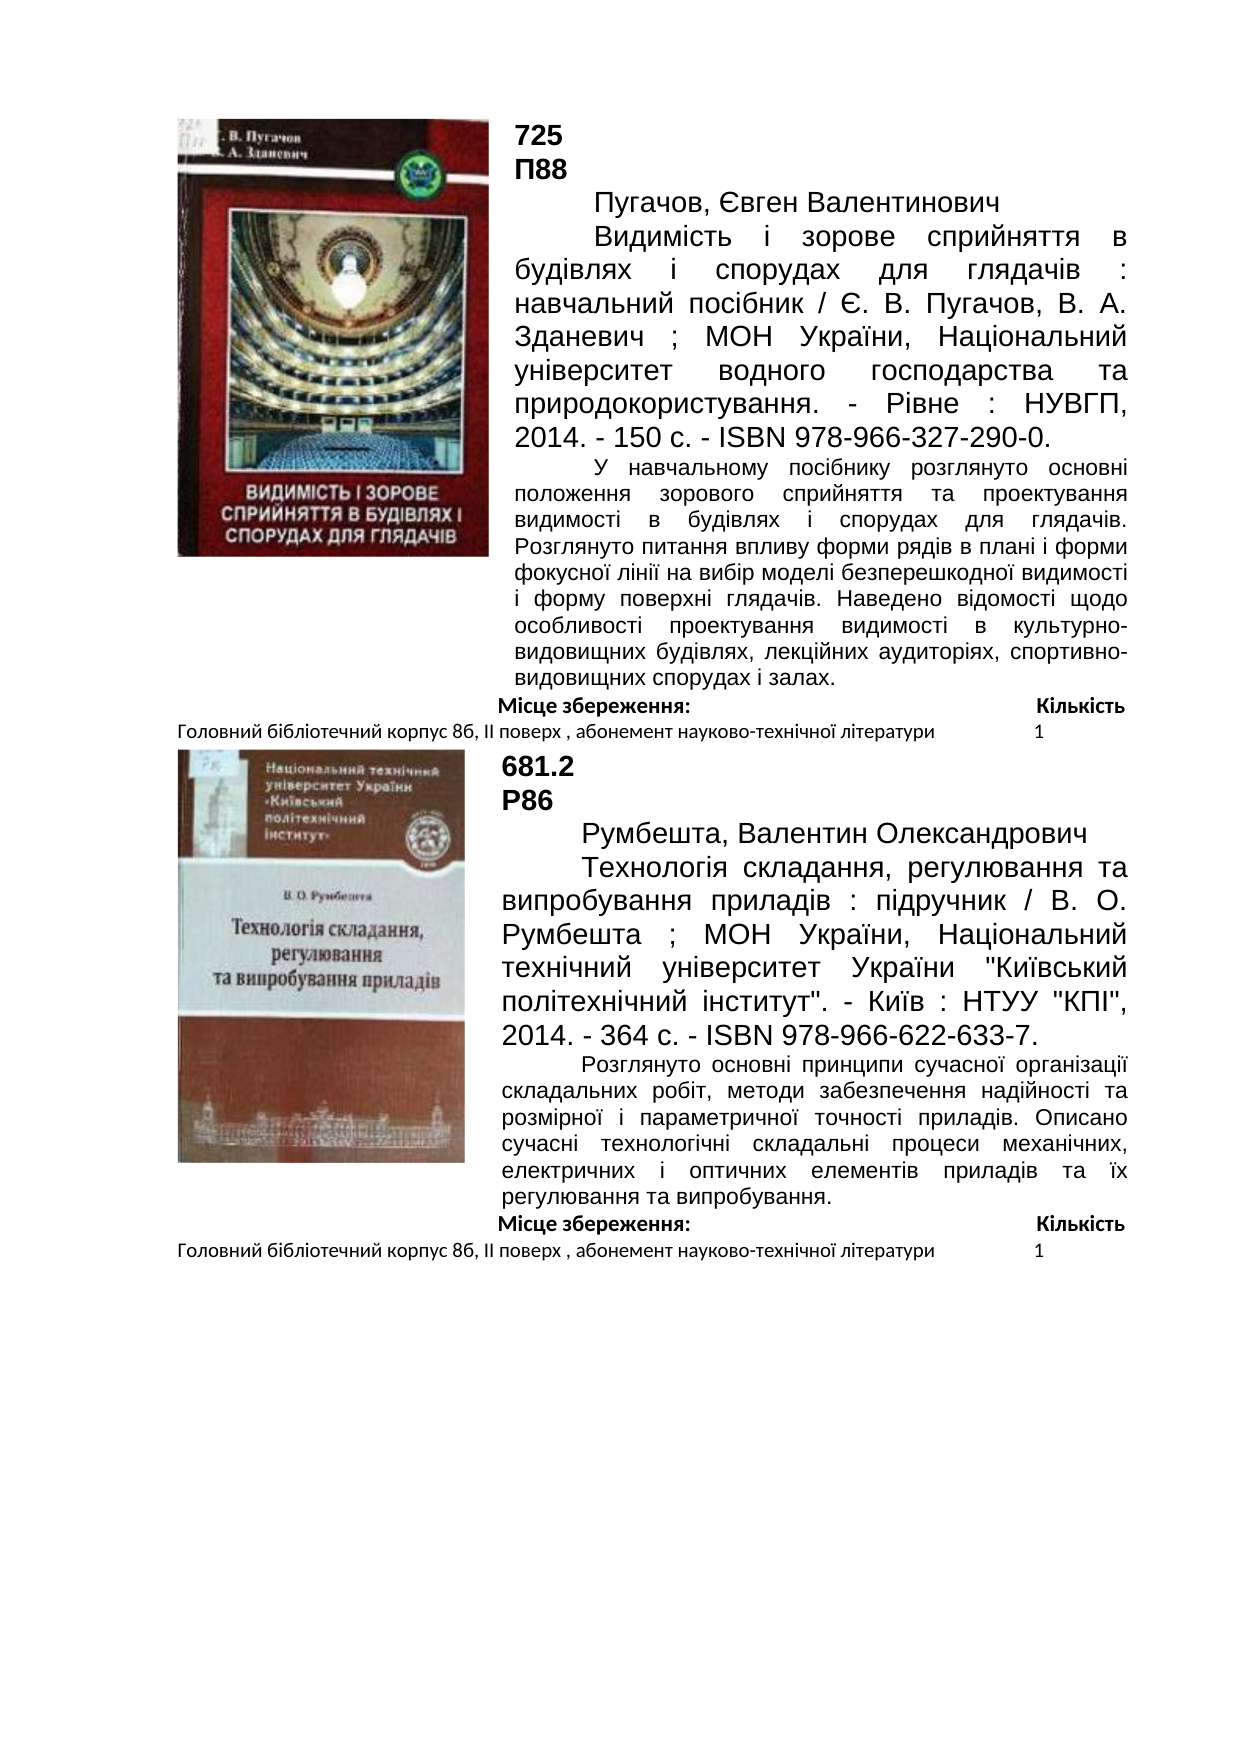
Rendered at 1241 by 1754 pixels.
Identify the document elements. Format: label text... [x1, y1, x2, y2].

table_cell Головний бібліотечний корпус 8б, II поверх , абонемент науково-технічної літератури [166, 1237, 1022, 1263]
picture [178, 119, 488, 556]
table_cell Кількість [1022, 691, 1139, 719]
table_cell Головний бібліотечний корпус 8б, II поверх , абонемент науково-технічної літератури [166, 719, 1022, 744]
table_header [166, 118, 503, 691]
table_cell Місце збереження: [166, 691, 1022, 719]
table_header 681.2 Р86 Румбешта, Валентин Олександрович Технологія складання, регулювання та випробування приладів : підручник / В. О. Румбешта ; МОН України, Національний технічний університет України "Київський політехнічний інститут". - Київ : НТУУ "КПІ", 2014. - 364 с. - ISBN 978-966-622-633-7. Розглянуто основні принципи сучасної організації складальних робіт, методи забезпечення надійності та розмірної і параметричної точності приладів. Описано сучасні технологічні складальні процеси механічних, електричних і оптичних елементів приладів та їх регулювання та випробування. [490, 749, 1139, 1209]
table_cell Кількість [1022, 1209, 1139, 1237]
table_cell 1 [1022, 1237, 1139, 1263]
table_cell 1 [1022, 719, 1139, 744]
table_cell Місце збереження: [166, 1209, 1022, 1237]
table_header 725 П88 Пугачов, Євген Валентинович Видимість і зорове сприйняття в будівлях і спорудах для глядачів : навчальний посібник / Є. В. Пугачов, В. А. Зданевич ; МОН України, Національний університет водного господарства та природокористування. - Рівне : НУВГП, 2014. - 150 с. - ISBN 978-966-327-290-0. У навчальному посібнику розглянуто основні положення зорового сприйняття та проектування видимості в будівлях і спорудах для глядачів. Розглянуто питання впливу форми рядів в плані і форми фокусної лінії на вибір моделі безперешкодної видимості і форму поверхні глядачів. Наведено відомості щодо особливості проектування видимості в культурно-видовищних будівлях, лекційних аудиторіях, спортивно-видовищних спорудах і залах. [503, 118, 1139, 691]
table_header [166, 749, 490, 1209]
picture [178, 750, 464, 1162]
